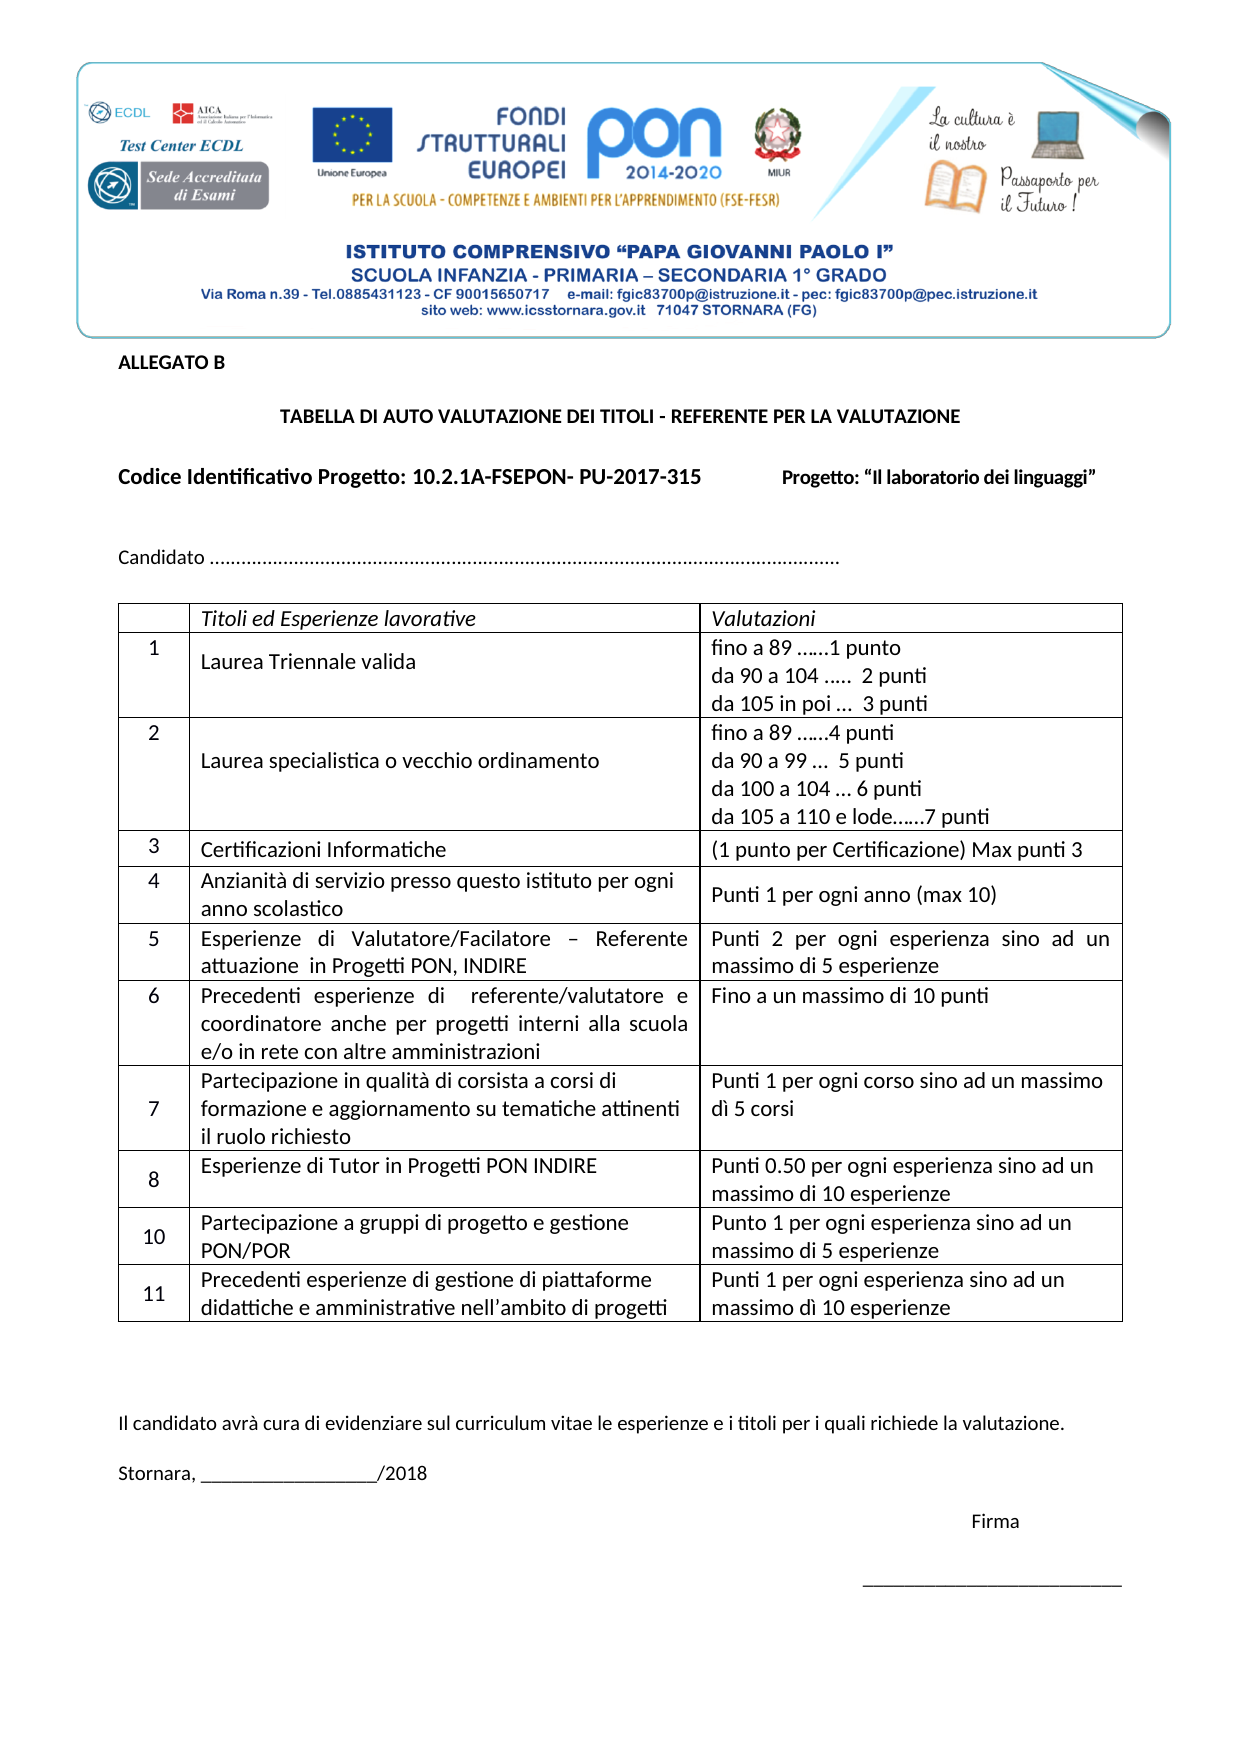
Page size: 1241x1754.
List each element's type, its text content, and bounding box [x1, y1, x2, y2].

table_cell Certificazioni Informatiche [190, 831, 699, 866]
table_cell 7 [119, 1066, 189, 1150]
table_cell Precedenti esperienze di gestione di piattaforme didattiche e amministrative nell’ambito di progetti [190, 1265, 699, 1321]
text Candidato ........................................................................................................................ [118, 544, 1122, 570]
table_header [119, 604, 189, 632]
table_cell 8 [119, 1151, 189, 1207]
table_cell Anzianità di servizio presso questo istituto per ogni anno scolastico (Punti 1 - max 10) [190, 867, 699, 923]
table_cell fino a 89 ……1 punto da 90 a 104 ..… 2 punti da 105 in poi … 3 punti [701, 633, 1122, 717]
table_cell 4 [119, 867, 189, 923]
table_cell Esperienze di Valutatore/Facilatore – Referente attuazione in Progetti PON, INDIRE [190, 924, 699, 980]
table_cell Laurea specialistica o vecchio ordinamento [190, 718, 699, 830]
table_cell 3 [119, 831, 189, 866]
text TABELLA DI AUTO VALUTAZIONE DEI TITOLI - REFERENTE PER LA VALUTAZIONE [118, 404, 1122, 429]
table_header Valutazioni [701, 604, 1122, 632]
text ALLEGATO B [118, 148, 1122, 374]
table_cell Partecipazione a gruppi di progetto e gestione PON/POR [190, 1208, 699, 1264]
table_cell Punti 1 per ogni anno (max 10) [701, 867, 1122, 923]
table_cell 10 [119, 1208, 189, 1264]
table_header Titoli ed Esperienze lavorative [190, 604, 699, 632]
table_cell Punti 0.50 per ogni esperienza sino ad un massimo di 10 esperienze [701, 1151, 1122, 1207]
table_cell Fino a un massimo di 10 punti [701, 981, 1122, 1065]
table_cell 2 [119, 718, 189, 830]
table_cell (1 punto per Certificazione) Max punti 3 [701, 831, 1122, 866]
table_cell 5 [119, 924, 189, 980]
text Codice Identificativo Progetto: 10.2.1A-FSEPON- PU-2017-315 Progetto: “Il laboratorio dei linguaggi” [118, 462, 1122, 490]
table_cell Punti 1 per ogni esperienza sino ad un massimo dì 10 esperienze [701, 1265, 1122, 1321]
text Il candidato avrà cura di evidenziare sul curriculum vitae le esperienze e i titoli per i quali richiede la valutazione. [118, 1410, 1122, 1435]
table_cell fino a 89 ……4 punti da 99 … 5 punti da 104 … 6 punti da 110 e lode……7 punti [701, 718, 1122, 830]
text Stornara, _________________/2018 [118, 1461, 1122, 1486]
table_cell 11 [119, 1265, 189, 1321]
table_cell Laurea Triennale valida [190, 633, 699, 717]
table_cell 6 [119, 981, 189, 1065]
picture [58, 54, 1182, 346]
table_cell Precedenti esperienze di referente/valutatore e coordinatore anche per progetti interni alla scuola e/o in rete con altre amministrazioni [190, 981, 699, 1065]
table_cell 1 [119, 633, 189, 717]
text Firma [118, 1508, 1166, 1534]
text _________________________ [118, 1564, 1122, 1589]
table_cell Punti 2 per ogni esperienza sino ad un massimo di 5 esperienze [701, 924, 1122, 980]
table_cell Punto 1 per ogni esperienza sino ad un massimo di 5 esperienze [701, 1208, 1122, 1264]
table_cell Punti 1 per ogni corso sino ad un massimo dì 5 corsi [701, 1066, 1122, 1150]
table_cell Esperienze di Tutor in Progetti PON INDIRE [190, 1151, 699, 1207]
table_cell Partecipazione in qualità di corsista a corsi di formazione e aggiornamento su tematiche attinenti il ruolo richiesto [190, 1066, 699, 1150]
